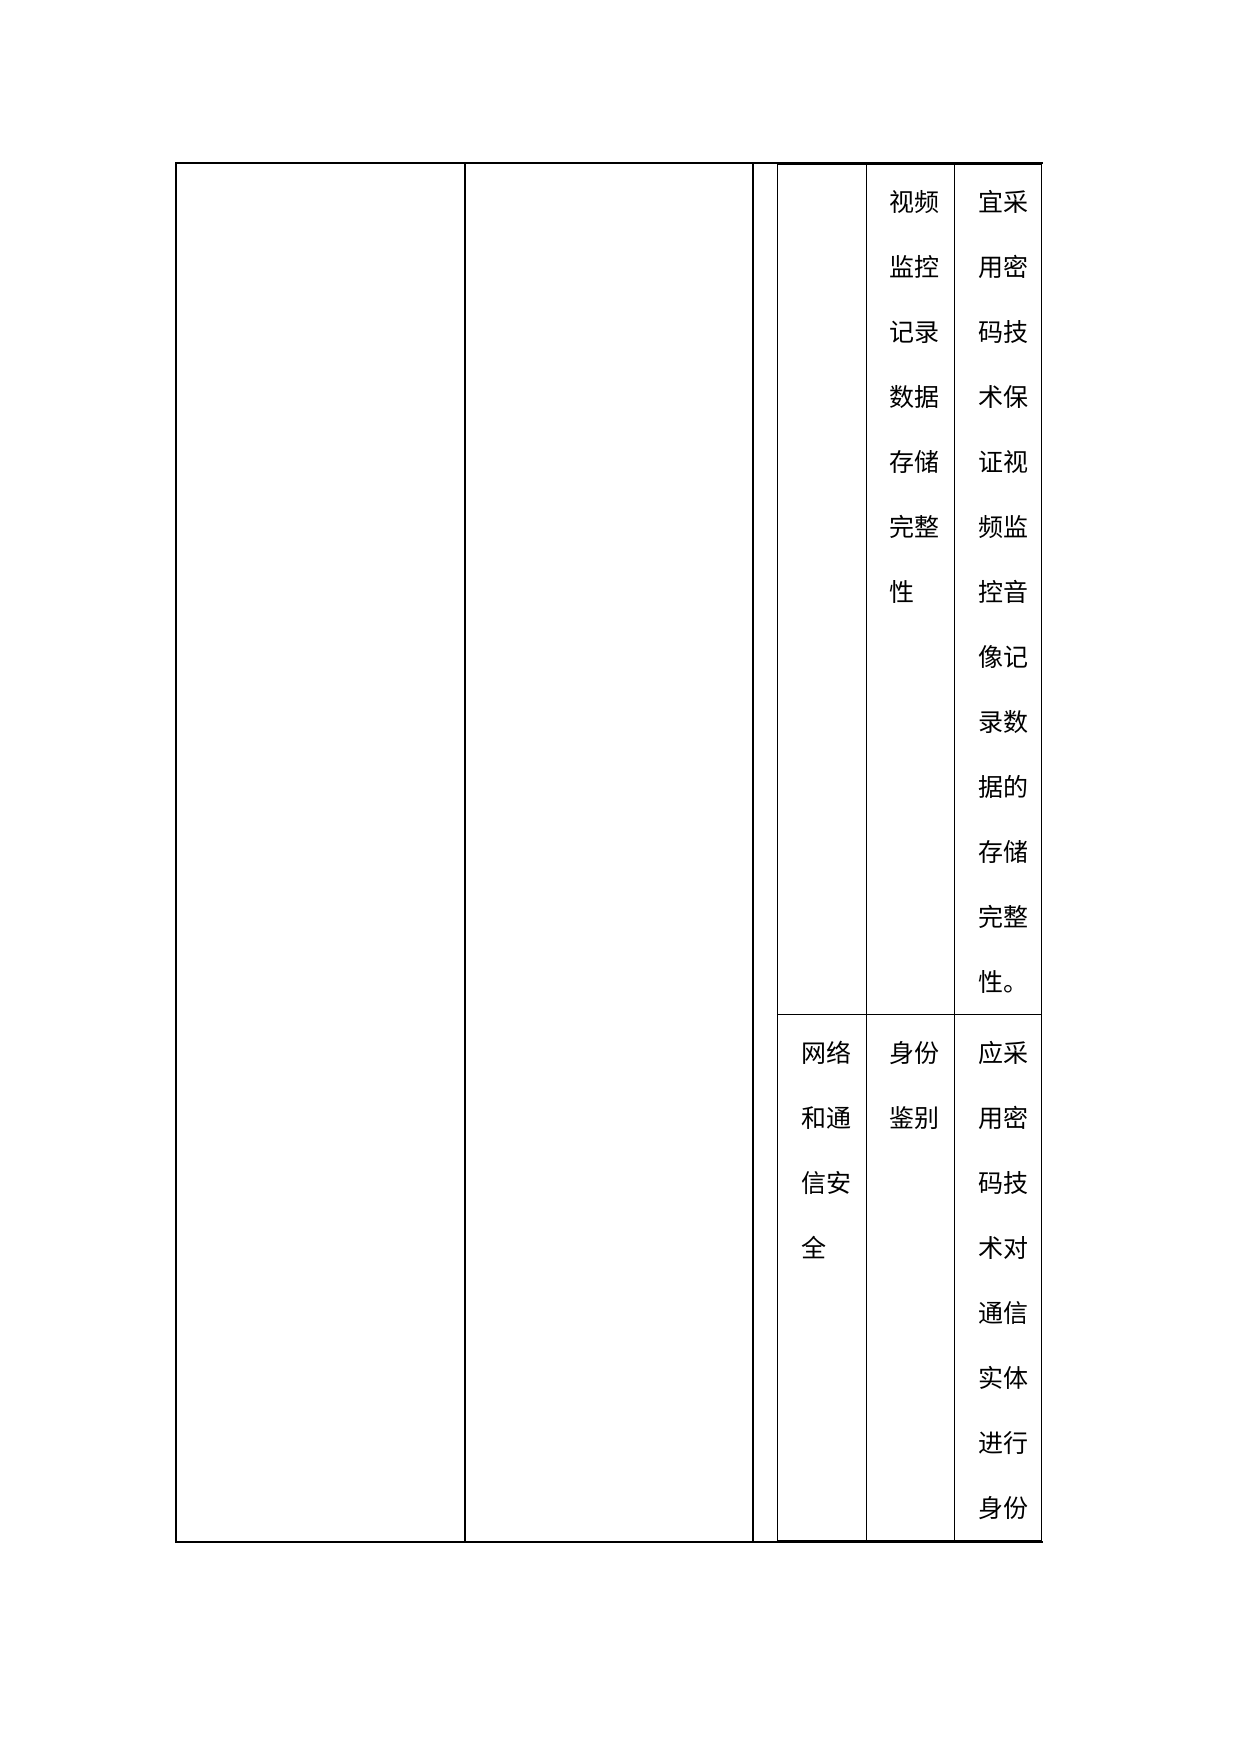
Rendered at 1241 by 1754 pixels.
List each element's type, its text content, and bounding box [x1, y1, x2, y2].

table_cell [867, 165, 954, 1014]
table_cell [778, 165, 866, 1014]
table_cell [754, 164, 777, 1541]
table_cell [778, 1015, 866, 1540]
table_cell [955, 165, 1041, 1014]
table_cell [955, 1015, 1041, 1540]
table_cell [867, 1015, 954, 1540]
table_cell [466, 164, 752, 1541]
table_cell 1 [177, 164, 464, 1541]
